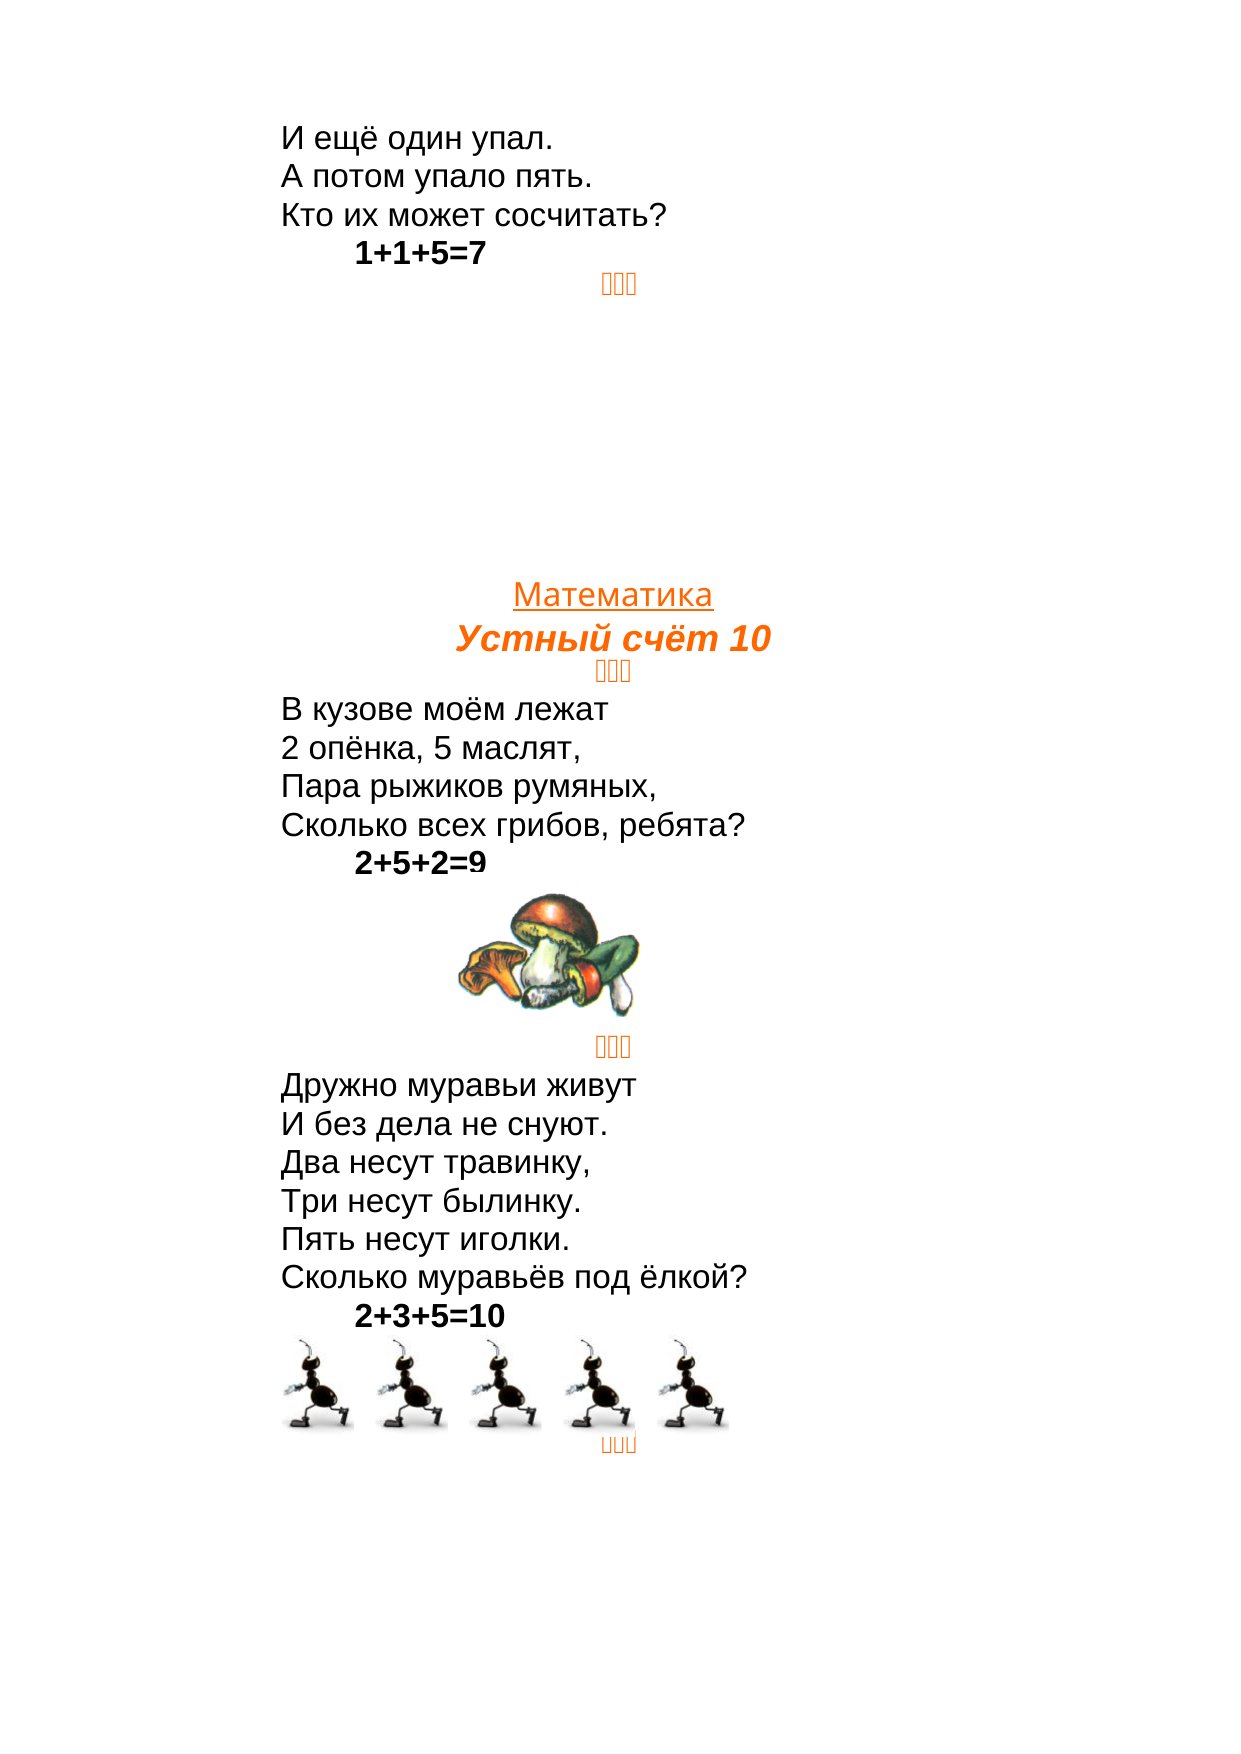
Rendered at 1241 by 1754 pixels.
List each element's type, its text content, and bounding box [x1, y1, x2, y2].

text Пара рыжиков румяных, [281, 766, 958, 805]
text Пять несут иголки. [281, 1219, 958, 1257]
picture [469, 1335, 542, 1437]
subtitle Математика [281, 571, 945, 616]
text А потом упало пять. [281, 157, 958, 195]
text Два несут травинку, [281, 1142, 958, 1181]
text Сколько всех грибов, ребята? [281, 805, 958, 843]
picture [375, 1335, 448, 1437]
text 1+1+5=7 [281, 233, 958, 272]
subtitle Устный счёт 10 [281, 616, 945, 659]
text И без дела не снуют. [281, 1104, 958, 1142]
text Кто их может сосчитать? [281, 195, 958, 233]
text И ещё один упал. [281, 118, 958, 157]
text 2 опёнка, 5 маслят, [281, 728, 958, 766]
text 2+5+2=9 [281, 843, 958, 882]
picture [656, 1335, 730, 1437]
text Три несут былинку. [281, 1181, 958, 1219]
text 2+3+5=10 [281, 1296, 958, 1334]
picture [450, 872, 657, 1027]
text Сколько муравьёв под ёлкой? [281, 1257, 958, 1296]
text В кузове моём лежат [281, 689, 958, 728]
picture [563, 1335, 636, 1437]
text Дружно муравьи живут [281, 1065, 958, 1104]
picture [281, 1335, 355, 1437]
